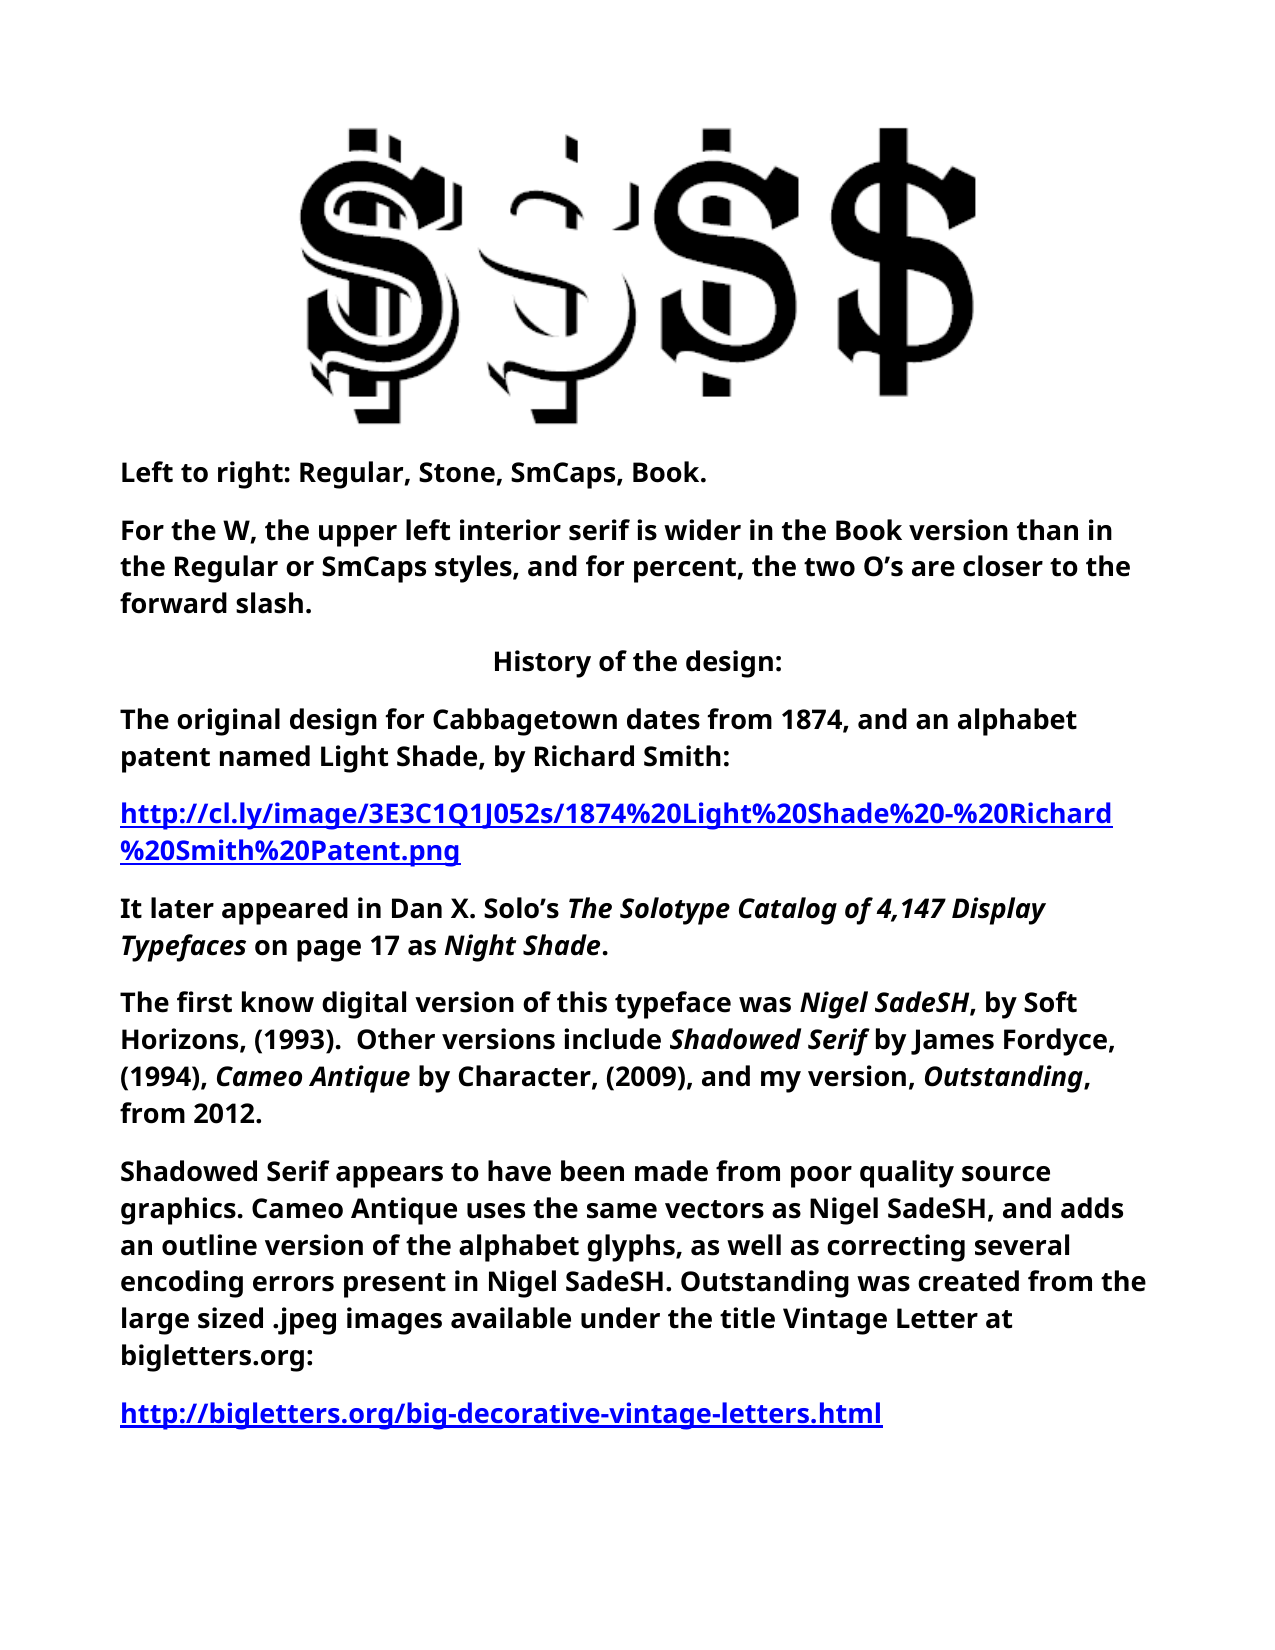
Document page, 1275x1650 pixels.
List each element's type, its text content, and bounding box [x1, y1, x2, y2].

text The original design for Cabbagetown dates from 1874, and an alphabet patent named Light Shade, by Richard Smith: [120, 700, 1155, 774]
text Left to right: Regular, Stone, SmCaps, Book. [120, 453, 1155, 490]
text History of the design: [120, 642, 1155, 679]
text It later appeared in Dan X. Solo’s The Solotype Catalog of 4,147 Display Typefaces on page 17 as Night Shade. [120, 889, 1155, 963]
text Shadowed Serif appears to have been made from poor quality source graphics. Cameo Antique uses the same vectors as Nigel SadeSH, and adds an outline version of the alphabet glyphs, as well as correcting several encoding errors present in Nigel SadeSH. Outstanding was created from the large sized .jpeg images available under the title Vintage Letter at bigletters.org: [120, 1152, 1155, 1373]
text The first know digital version of this typeface was Nigel SadeSH, by Soft Horizons, (1993). Other versions include Shadowed Serif by James Fordyce, (1994), Cameo Antique by Character, (2009), and my version, Outstanding, from 2012. [120, 984, 1155, 1131]
picture [290, 120, 985, 433]
text For the W, the upper left interior serif is wider in the Book version than in the Regular or SmCaps styles, and for percent, the two O’s are closer to the forward slash. [120, 511, 1155, 622]
text http://bigletters.org/big-decorative-vintage-letters.html [120, 1394, 1155, 1431]
text http://cl.ly/image/3E3C1Q1J052s/1874%20Light%20Shade%20-%20Richard%20Smith%20Patent.png [120, 795, 1155, 868]
